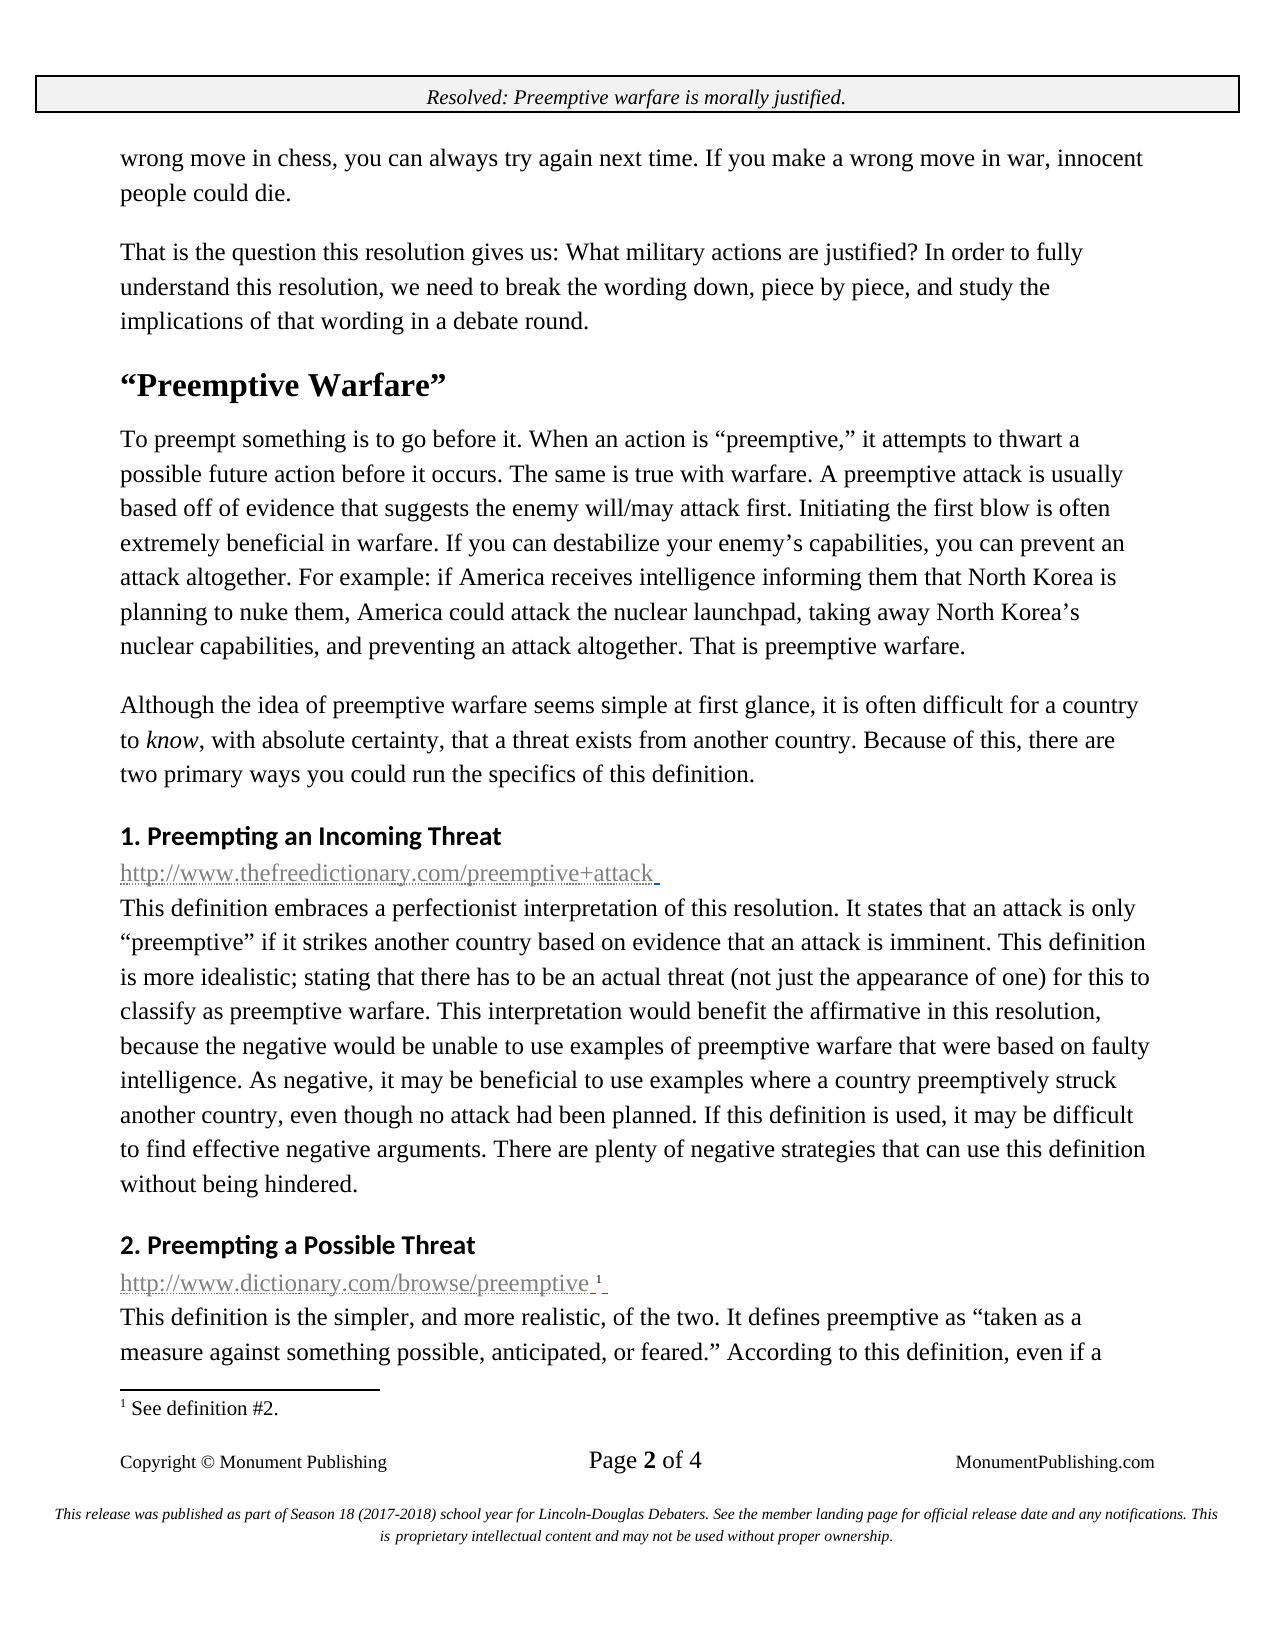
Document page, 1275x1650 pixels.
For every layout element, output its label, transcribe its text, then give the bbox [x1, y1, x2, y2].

text http://www.thefreedictionary.com/preemptive+attack This definition embraces a perfectionist interpretation of this resolution. It states that an attack is only “preemptive” if it strikes another country based on evidence that an attack is imminent. This definition is more idealistic; stating that there has to be an actual threat (not just the appearance of one) for this to classify as preemptive warfare. This interpretation would benefit the affirmative in this resolution, because the negative would be unable to use examples of preemptive warfare that were based on faulty intelligence. As negative, it may be beneficial to use examples where a country preemptively struck another country, even though no attack had been planned. If this definition is used, it may be difficult to find effective negative arguments. There are plenty of negative strategies that can use this definition without being hindered. [120, 858, 1155, 1198]
text To preempt something is to go before it. When an action is “preemptive,” it attempts to thwart a possible future action before it occurs. The same is true with warfare. A preemptive attack is usually based off of evidence that suggests the enemy will/may attack first. Initiating the first blow is often extremely beneficial in warfare. If you can destabilize your enemy’s capabilities, you can prevent an attack altogether. For example: if America receives intelligence informing them that North Korea is planning to nuke them, America could attack the nuclear launchpad, taking away North Korea’s nuclear capabilities, and preventing an attack altogether. That is preemptive warfare. [120, 424, 1155, 660]
text Although the idea of preemptive warfare seems simple at first glance, it is often difficult for a country to know, with absolute certainty, that a threat exists from another country. Because of this, there are two primary ways you could run the specifics of this definition. [120, 691, 1155, 788]
subtitle 2. Preempting a Possible Threat [120, 1228, 1155, 1261]
text That is the question this resolution gives us: What military actions are justified? In order to fully understand this resolution, we need to break the wording down, piece by piece, and study the implications of that wording in a debate round. [120, 237, 1155, 335]
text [120, 1268, 1155, 1366]
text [120, 143, 1155, 207]
subtitle 1. Preempting an Incoming Threat [120, 819, 1155, 852]
subtitle “Preemptive Warfare” [120, 366, 1155, 404]
